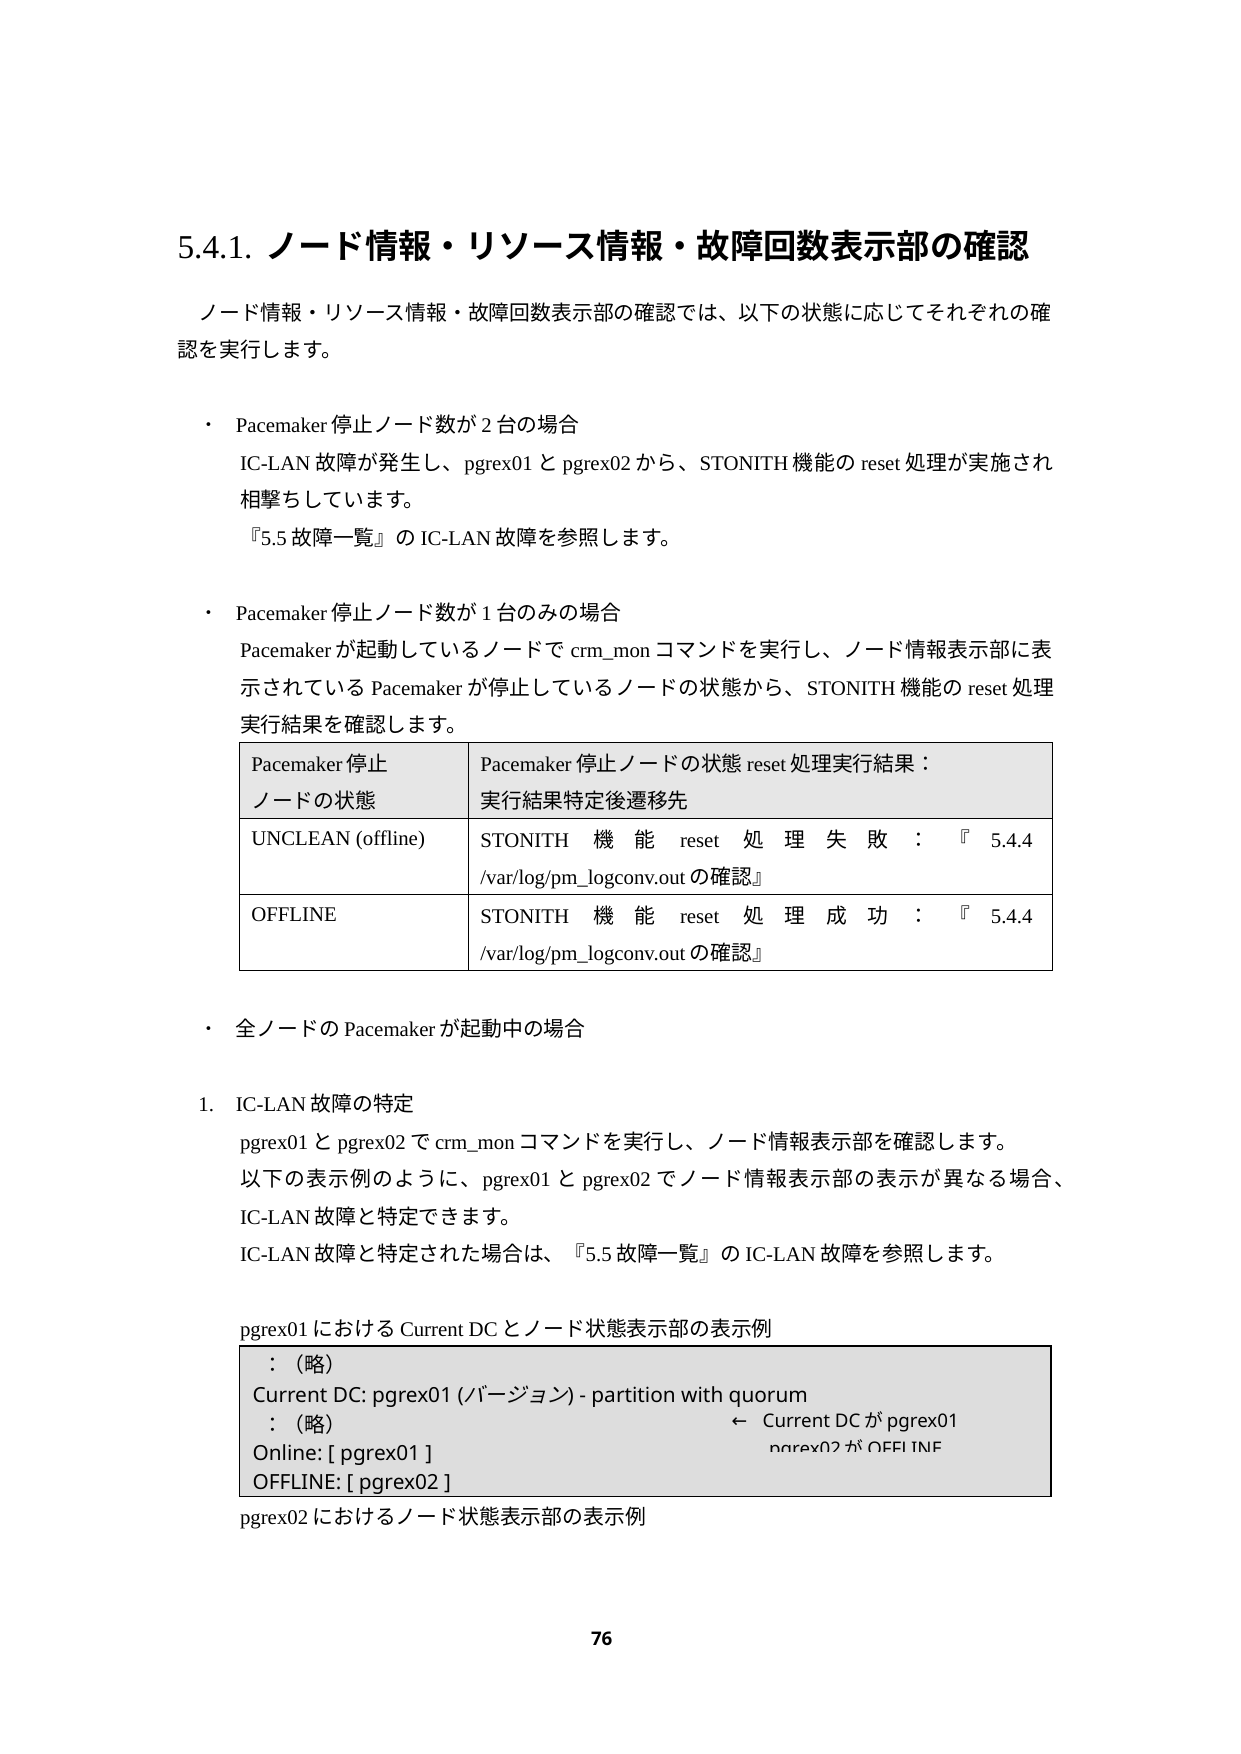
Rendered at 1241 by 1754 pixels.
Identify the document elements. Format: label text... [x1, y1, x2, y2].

table_cell STONITH機能reset処理失敗：『5.4.4 /var/log/pm_logconv.outの確認』 [469, 819, 1052, 894]
text pgrex01におけるCurrent DCとノード状態表示部の表示例 [240, 1309, 1054, 1346]
list Pacemaker停止ノード数が1台のみの場合 [198, 592, 1054, 630]
list Pacemaker停止ノード数が2台の場合 [198, 405, 1054, 442]
text ノード情報・リソース情報・故障回数表示部の確認では、以下の状態に応じてそれぞれの確認を実行します。 [177, 292, 1054, 367]
text pgrex01とpgrex02でcrm_monコマンドを実行し、ノード情報表示部を確認します。 [240, 1121, 1054, 1159]
text IC-LAN故障と特定された場合は、『5.5 故障一覧』のIC-LAN故障を参照します。 [240, 1234, 1054, 1271]
table_header Pacemaker停止 ノードの状態 [240, 743, 468, 818]
table_cell OFFLINE [240, 895, 468, 970]
subtitle ノード情報・リソース情報・故障回数表示部の確認 [177, 207, 1063, 282]
list 全ノードのPacemakerが起動中の場合 [198, 1009, 1054, 1046]
text 以下の表示例のように、pgrex01とpgrex02でノード情報表示部の表示が異なる場合、IC-LAN故障と特定できます。 [240, 1159, 1054, 1234]
text pgrex02におけるノード状態表示部の表示例 [240, 1496, 1054, 1534]
text IC-LAN故障が発生し、pgrex01とpgrex02から、STONITH機能のreset処理が実施され相撃ちしています。 [240, 442, 1054, 517]
table_header Pacemaker停止ノードの状態reset処理実行結果： 実行結果特定後遷移先 [469, 743, 1052, 818]
list IC-LAN故障の特定 [198, 1084, 1054, 1121]
table_cell STONITH機能reset処理成功：『5.4.4 /var/log/pm_logconv.outの確認』 [469, 895, 1052, 970]
table_cell UNCLEAN (offline) [240, 819, 468, 894]
text 『5.5 故障一覧』のIC-LAN故障を参照します。 [240, 517, 1054, 555]
text Pacemakerが起動しているノードでcrm_monコマンドを実行し、ノード情報表示部に表示されているPacemakerが停止しているノードの状態から、STONITH機能のreset処理実行結果を確認します。 [240, 630, 1054, 742]
